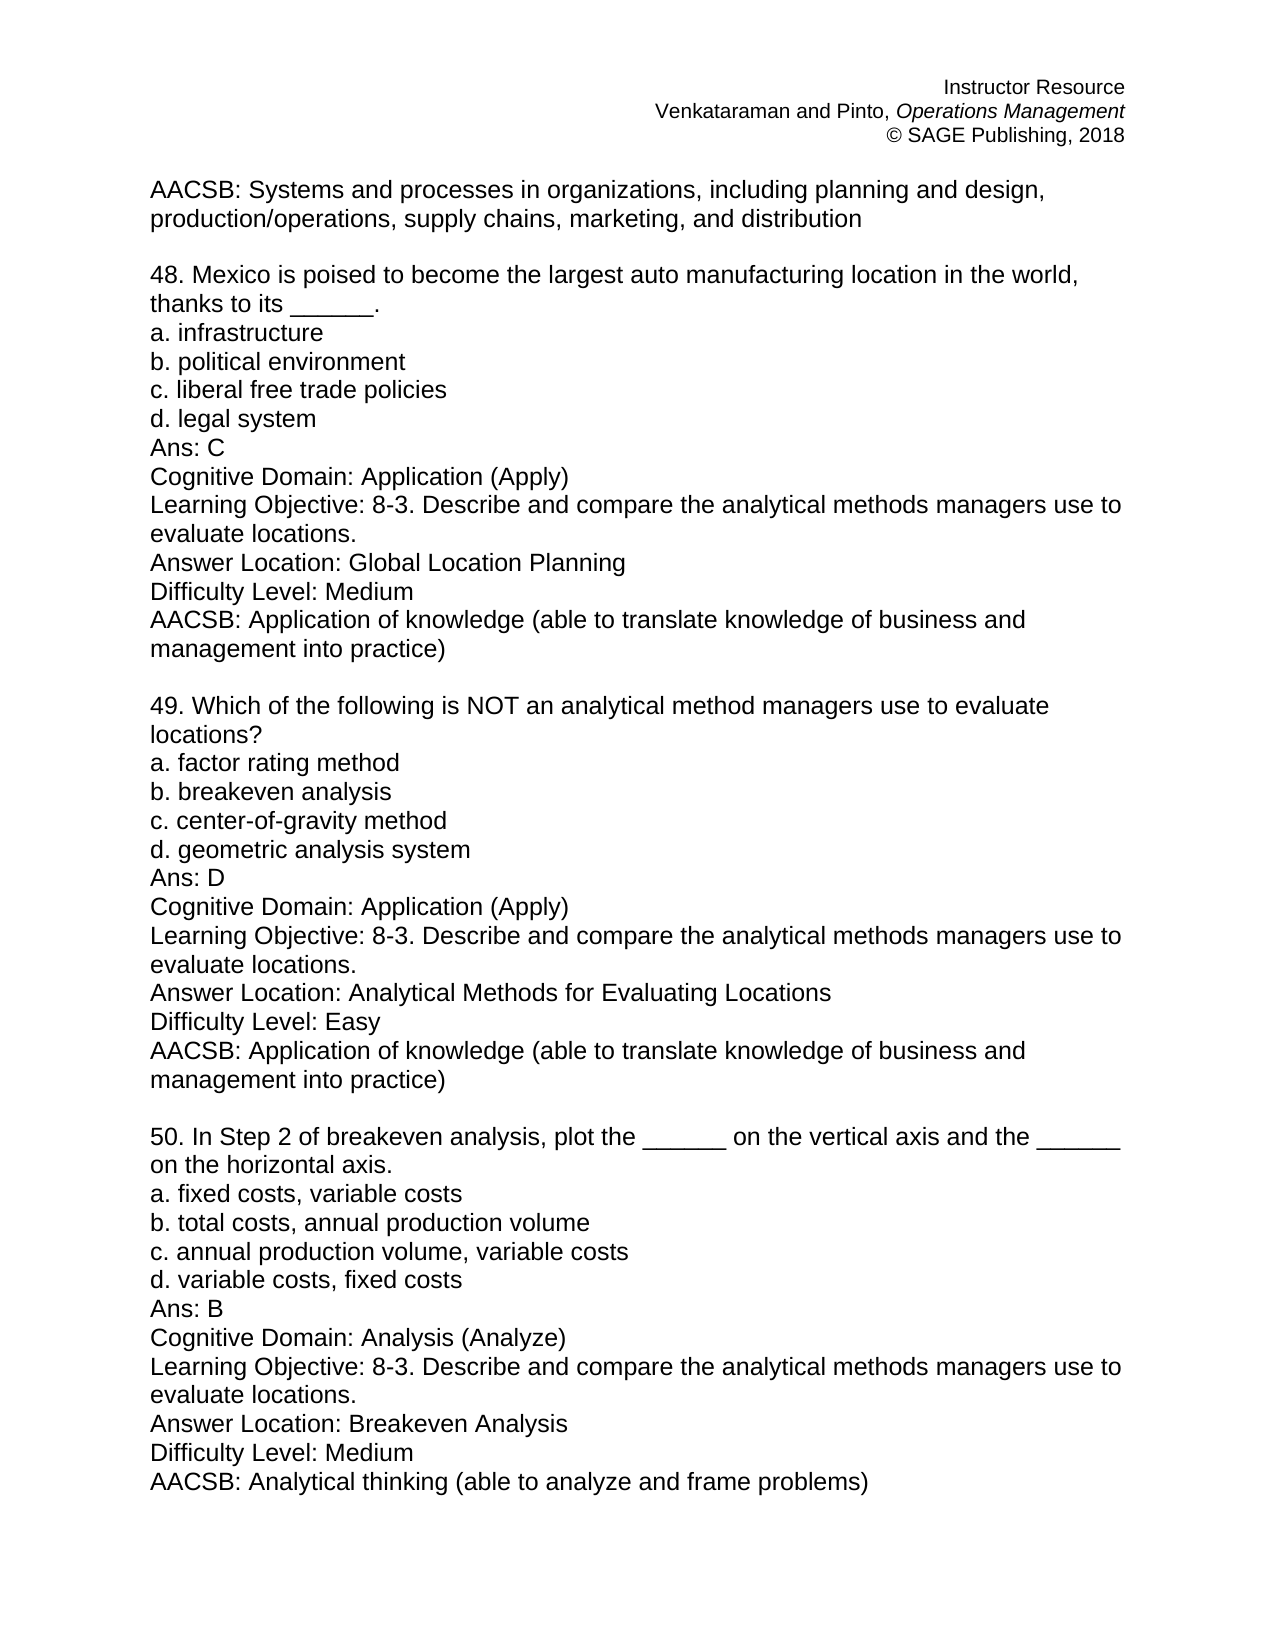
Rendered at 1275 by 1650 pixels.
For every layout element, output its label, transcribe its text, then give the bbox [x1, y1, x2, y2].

text AACSB: Application of knowledge (able to translate knowledge of business and management into practice) [150, 1036, 1125, 1093]
text Cognitive Domain: Application (Apply) [150, 462, 1125, 490]
text b. breakeven analysis [150, 777, 1125, 806]
text Cognitive Domain: Application (Apply) [150, 892, 1125, 921]
text Ans: C [150, 433, 1125, 462]
text AACSB: Analytical thinking (able to analyze and frame problems) [150, 1466, 1125, 1495]
text 49. Which of the following is NOT an analytical method managers use to evaluate locations? [150, 691, 1125, 748]
text c. center-of-gravity method [150, 806, 1125, 835]
text Cognitive Domain: Analysis (Analyze) [150, 1323, 1125, 1351]
text 48. Mexico is poised to become the largest auto manufacturing location in the world, thanks to its ______. [150, 260, 1125, 318]
text Learning Objective: 8-3. Describe and compare the analytical methods managers use to evaluate locations. [150, 1351, 1125, 1409]
text d. geometric analysis system [150, 835, 1125, 863]
text Answer Location: Analytical Methods for Evaluating Locations [150, 978, 1125, 1007]
text Learning Objective: 8-3. Describe and compare the analytical methods managers use to evaluate locations. [150, 490, 1125, 548]
text Difficulty Level: Medium [150, 577, 1125, 605]
text d. legal system [150, 404, 1125, 433]
text b. political environment [150, 347, 1125, 375]
text AACSB: Application of knowledge (able to translate knowledge of business and management into practice) [150, 605, 1125, 663]
text d. variable costs, fixed costs [150, 1265, 1125, 1294]
text a. infrastructure [150, 318, 1125, 347]
text c. liberal free trade policies [150, 375, 1125, 404]
text AACSB: Systems and processes in organizations, including planning and design, production/operations, supply chains, marketing, and distribution [150, 175, 1125, 232]
text Answer Location: Breakeven Analysis [150, 1409, 1125, 1438]
text c. annual production volume, variable costs [150, 1236, 1125, 1265]
text a. factor rating method [150, 748, 1125, 777]
text Ans: D [150, 863, 1125, 892]
text 50. In Step 2 of breakeven analysis, plot the ______ on the vertical axis and the ______ on the horizontal axis. [150, 1121, 1125, 1179]
text Learning Objective: 8-3. Describe and compare the analytical methods managers use to evaluate locations. [150, 921, 1125, 978]
text a. fixed costs, variable costs [150, 1179, 1125, 1208]
text Difficulty Level: Easy [150, 1007, 1125, 1036]
text Answer Location: Global Location Planning [150, 548, 1125, 577]
text b. total costs, annual production volume [150, 1208, 1125, 1236]
text Difficulty Level: Medium [150, 1438, 1125, 1466]
text Ans: B [150, 1294, 1125, 1323]
